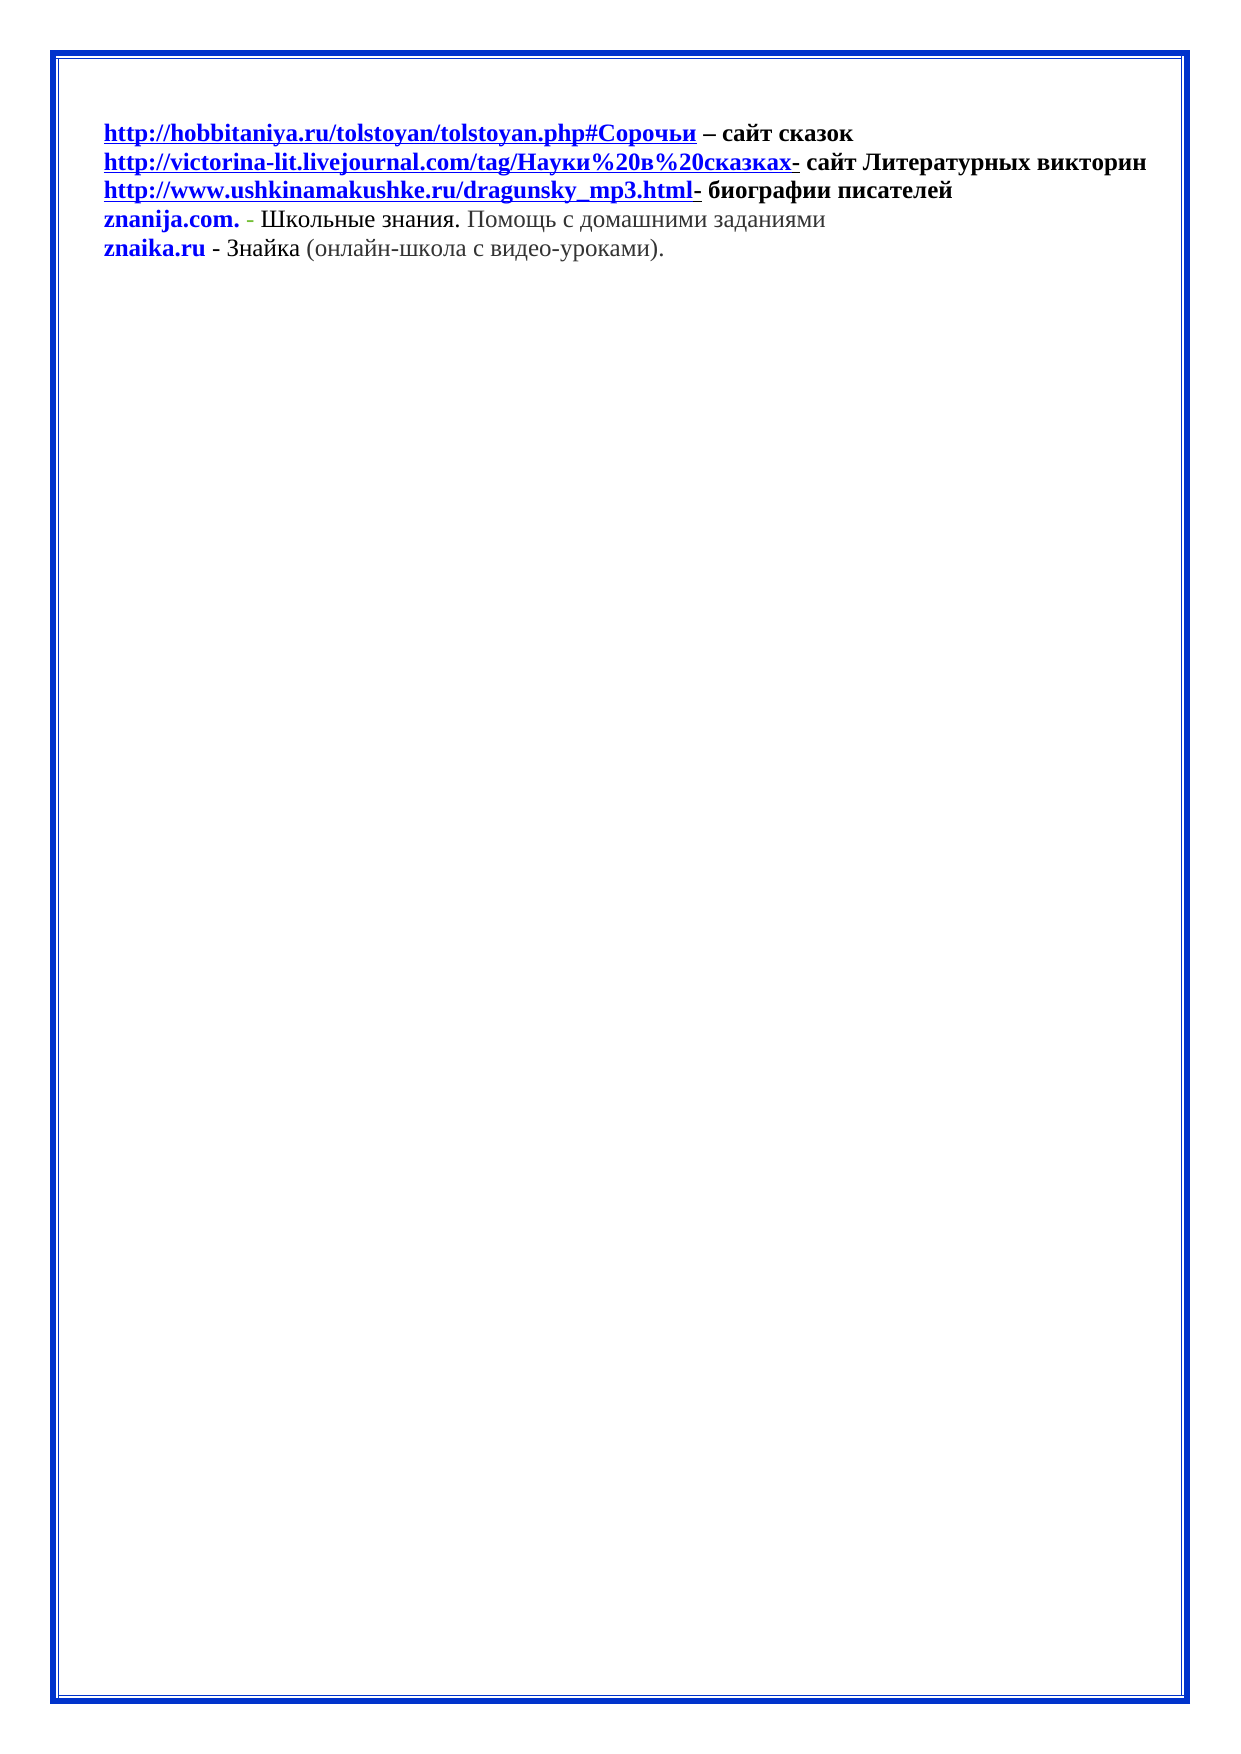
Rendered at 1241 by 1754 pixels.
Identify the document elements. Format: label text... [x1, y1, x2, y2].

text znanija.com. - Школьные знания. Помощь с домашними заданиями [103, 204, 1152, 233]
text http://victorina-lit.livejournal.com/tag/Науки%20в%20сказках- сайт Литературных викторин [103, 147, 1152, 176]
text http://hobbitaniya.ru/tolstoyan/tolstoyan.php#Сорочьи – сайт сказок [103, 118, 1152, 147]
text znaika.ru - Знайка (онлайн-школа с видео-уроками). [103, 233, 1152, 262]
text http://www.ushkinamakushke.ru/dragunsky_mp3.html- биографии писателей [103, 176, 1152, 204]
